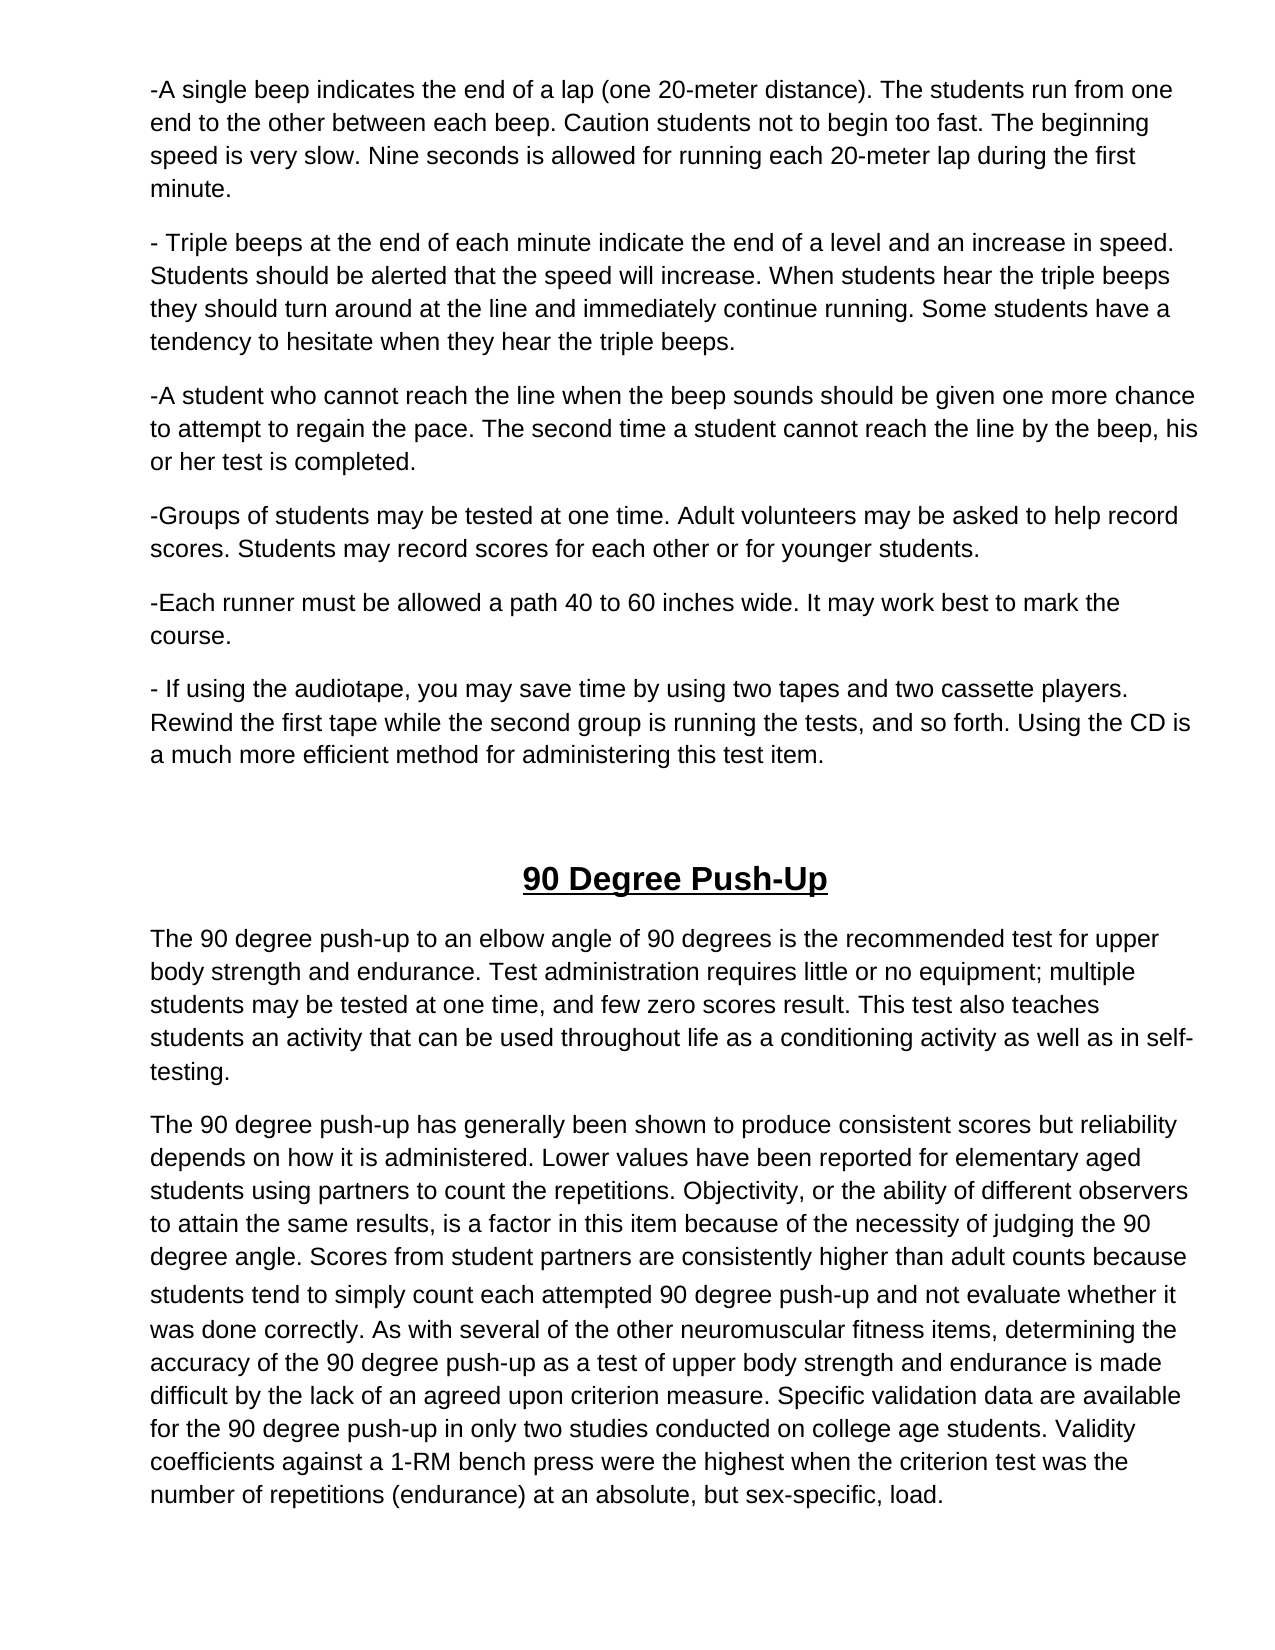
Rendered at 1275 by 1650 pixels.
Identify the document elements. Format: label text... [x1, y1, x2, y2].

text The 90 degree push-up to an elbow angle of 90 degrees is the recommended test for upper body strength and endurance. Test administration requires little or no equipment; multiple students may be tested at one time, and few zero scores result. This test also teaches students an activity that can be used throughout life as a conditioning activity as well as in self-testing. [150, 924, 1200, 1085]
text -A single beep indicates the end of a lap (one 20-meter distance). The students run from one end to the other between each beep. Caution students not to begin too fast. The beginning speed is very slow. Nine seconds is allowed for running each 20-meter lap during the first minute. [150, 75, 1200, 203]
text -A student who cannot reach the line when the beep sounds should be given one more chance to attempt to regain the pace. The second time a student cannot reach the line by the beep, his or her test is completed. [150, 381, 1200, 476]
text - If using the audiotape, you may save time by using two tapes and two cassette players. Rewind the first tape while the second group is running the tests, and so forth. Using the CD is a much more efficient method for administering this test item. [150, 674, 1200, 769]
text - Triple beeps at the end of each minute indicate the end of a level and an increase in speed. Students should be alerted that the speed will increase. When students hear the triple beeps they should turn around at the line and immediately continue running. Some students have a tendency to hesitate when they hear the triple beeps. [150, 228, 1200, 356]
text The 90 degree push-up has generally been shown to produce consistent scores but reliability depends on how it is administered. Lower values have been reported for elementary aged students using partners to count the repetitions. Objectivity, or the ability of different observers to attain the same results, is a factor in this item because of the necessity of judging the 90 degree angle. Scores from student partners are consistently higher than adult counts because students tend to simply count each attempted 90 degree push-up and not evaluate whether it was done correctly. As with several of the other neuromuscular fitness items, determining the accuracy of the 90 degree push-up as a test of upper body strength and endurance is made difficult by the lack of an agreed upon criterion measure. Specific validation data are available for the 90 degree push-up in only two studies conducted on college age students. Validity coefficients against a 1-RM bench press were the highest when the criterion test was the number of repetitions (endurance) at an absolute, but sex-specific, load. [150, 1110, 1200, 1508]
text 90 Degree Push-Up [150, 859, 1200, 898]
text -Groups of students may be tested at one time. Adult volunteers may be asked to help record scores. Students may record scores for each other or for younger students. [150, 501, 1200, 562]
text -Each runner must be allowed a path 40 to 60 inches wide. It may work best to mark the course. [150, 588, 1200, 649]
